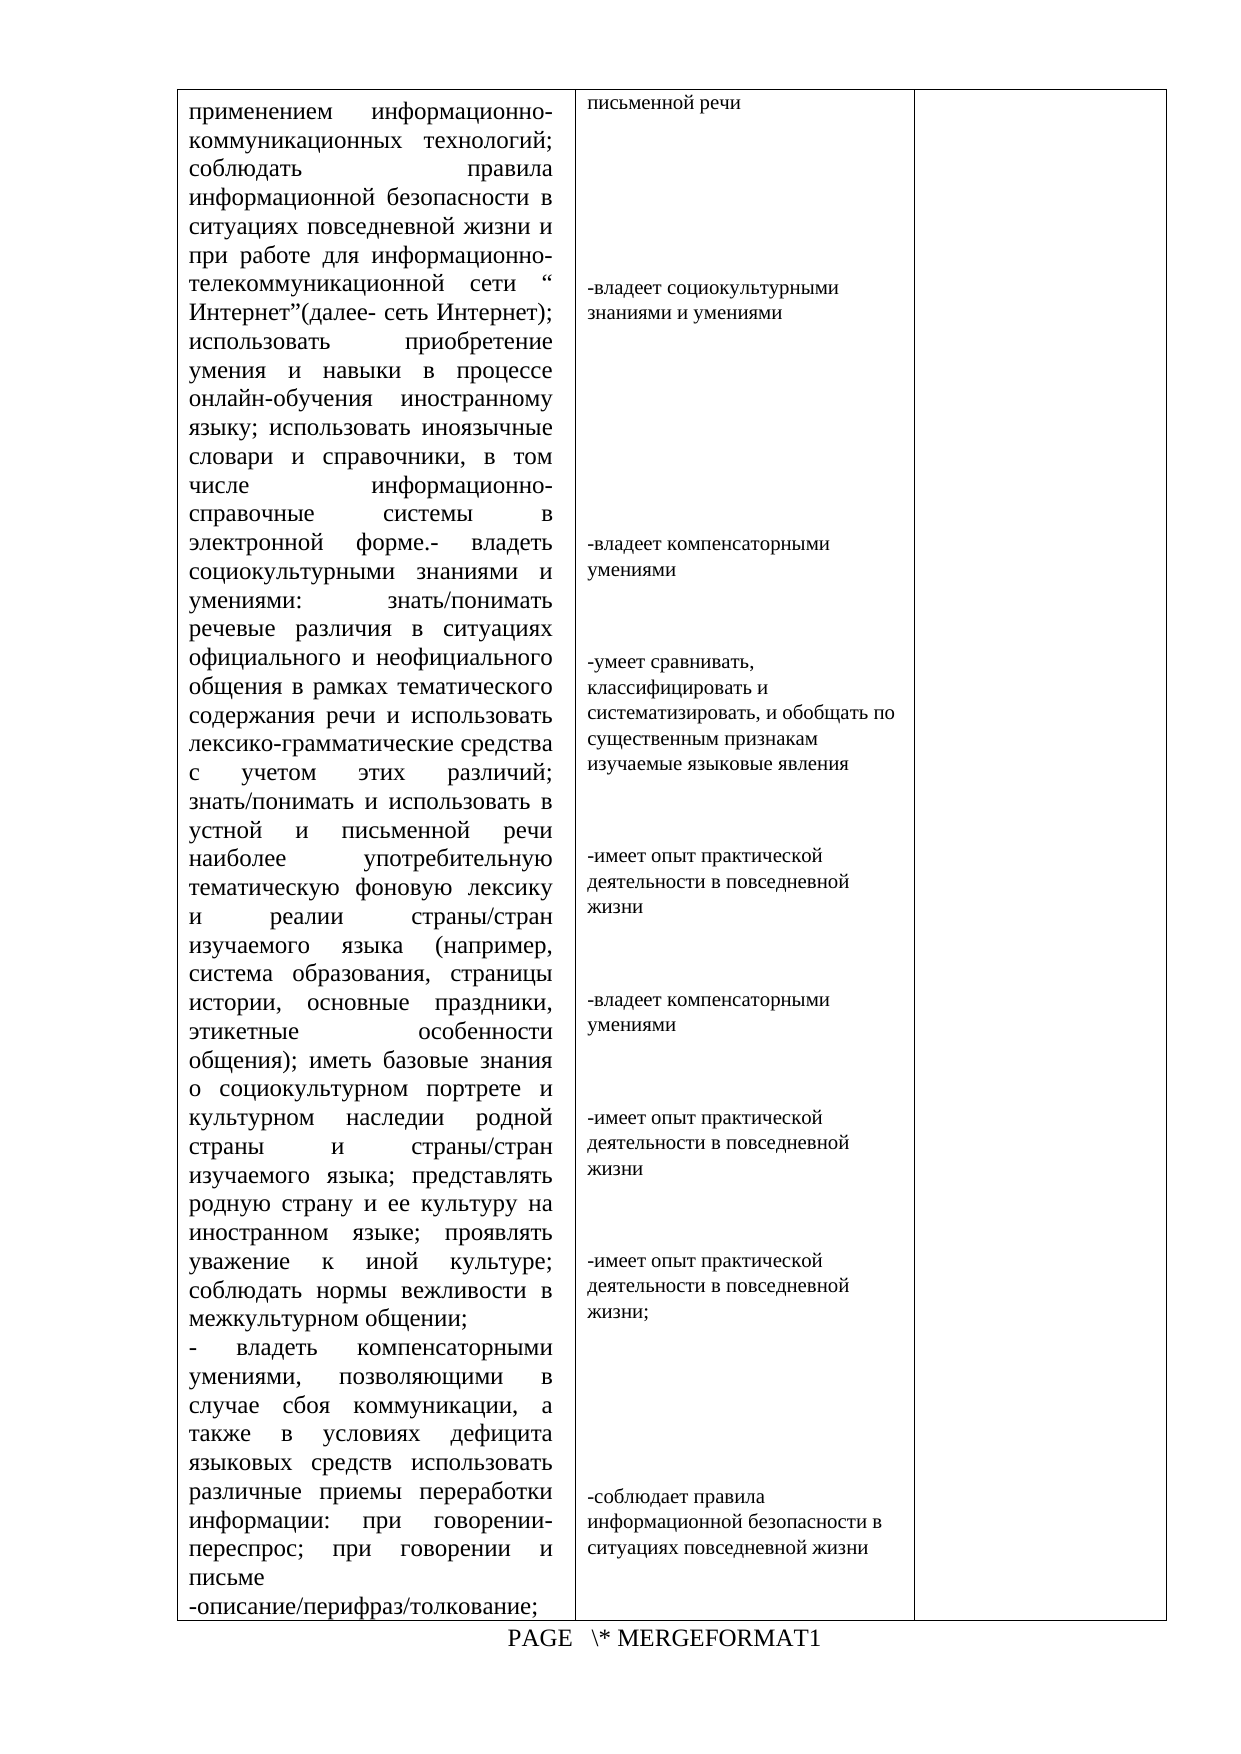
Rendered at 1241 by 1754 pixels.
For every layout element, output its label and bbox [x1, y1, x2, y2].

table_cell [915, 90, 1166, 1620]
table_cell [576, 90, 914, 1620]
table_cell [178, 90, 575, 1620]
